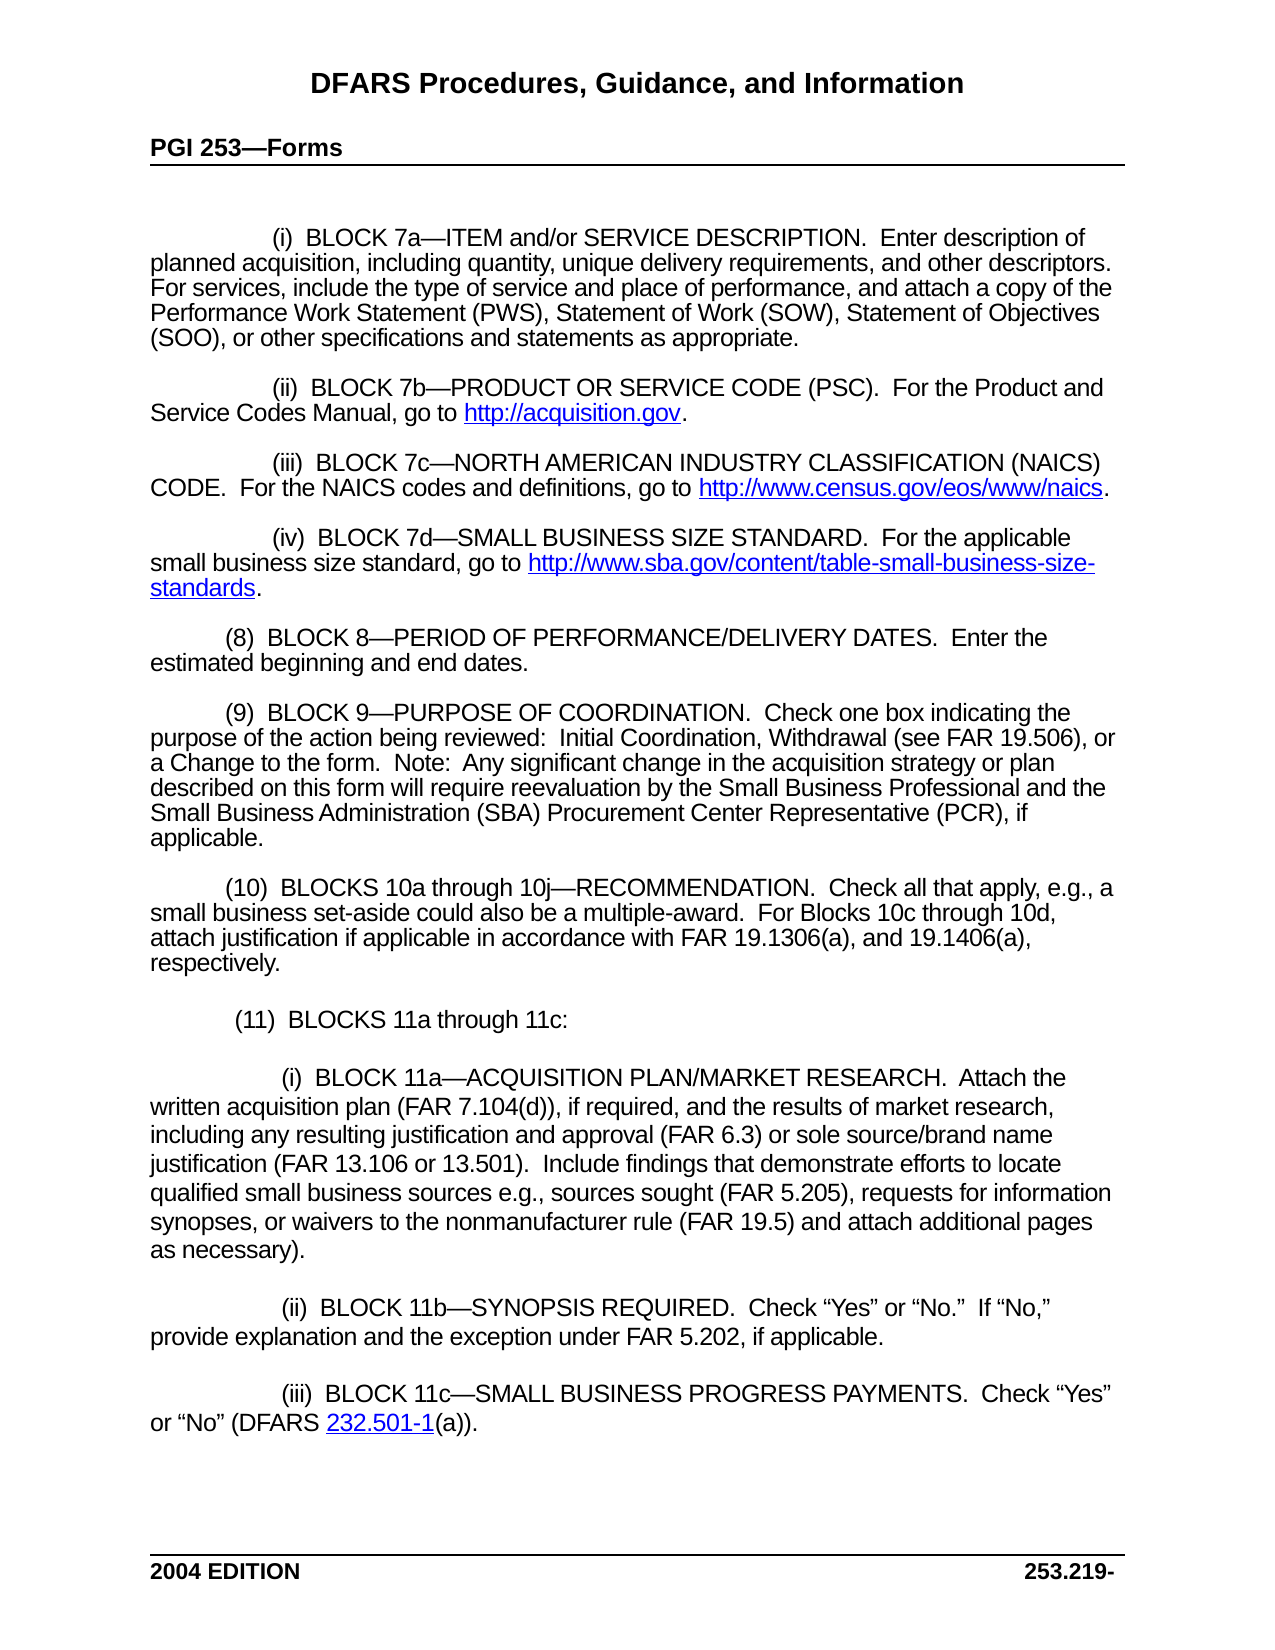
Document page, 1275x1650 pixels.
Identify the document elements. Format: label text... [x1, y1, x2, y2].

text (iv) BLOCK 7d—SMALL BUSINESS SIZE STANDARD. For the applicable small business size standard, go to http://www.sba.gov/content/table-small-business-size-standards. [150, 527, 1125, 602]
text (i) BLOCK 11a—ACQUISITION PLAN/MARKET RESEARCH. Attach the written acquisition plan (FAR 7.104(d)), if required, and the results of market research, including any resulting justification and approval (FAR 6.3) or sole source/brand name justification (FAR 13.106 or 13.501). Include findings that demonstrate efforts to locate qualified small business sources e.g., sources sought (FAR 5.205), requests for information synopses, or waivers to the nonmanufacturer rule (FAR 19.5) and attach additional pages as necessary). [150, 1063, 1125, 1264]
text (8) BLOCK 8—PERIOD OF PERFORMANCE/DELIVERY DATES. Enter the estimated beginning and end dates. [150, 627, 1125, 677]
text (i) BLOCK 7a—ITEM and/or SERVICE DESCRIPTION. Enter description of planned acquisition, including quantity, unique delivery requirements, and other descriptors. For services, include the type of service and place of performance, and attach a copy of the Performance Work Statement (PWS), Statement of Work (SOW), Statement of Objectives (SOO), or other specifications and statements as appropriate. [150, 227, 1125, 352]
text (ii) BLOCK 11b—SYNOPSIS REQUIRED. Check “Yes” or “No.” If “No,” provide explanation and the exception under FAR 5.202, if applicable. [150, 1293, 1125, 1350]
text (11) BLOCKS 11a through 11c: [150, 1005, 1125, 1034]
text (10) BLOCKS 10a through 10j—RECOMMENDATION. Check all that apply, e.g., a small business set-aside could also be a multiple-award. For Blocks 10c through 10d, attach justification if applicable in accordance with FAR 19.1306(a), and 19.1406(a), respectively. [150, 877, 1125, 977]
text (iii) BLOCK 11c—SMALL BUSINESS PROGRESS PAYMENTS. Check “Yes” or “No” (DFARS 232.501-1(a)). [150, 1379, 1125, 1437]
text (iii) BLOCK 7c—NORTH AMERICAN INDUSTRY CLASSIFICATION (NAICS) CODE. For the NAICS codes and definitions, go to http://www.census.gov/eos/www/naics. [150, 452, 1125, 502]
text (9) BLOCK 9—PURPOSE OF COORDINATION. Check one box indicating the purpose of the action being reviewed: Initial Coordination, Withdrawal (see FAR 19.506), or a Change to the form. Note: Any significant change in the acquisition strategy or plan described on this form will require reevaluation by the Small Business Professional and the Small Business Administration (SBA) Procurement Center Representative (PCR), if applicable. [150, 702, 1125, 852]
text (ii) BLOCK 7b—PRODUCT OR SERVICE CODE (PSC). For the Product and Service Codes Manual, go to http://acquisition.gov. [150, 377, 1125, 427]
